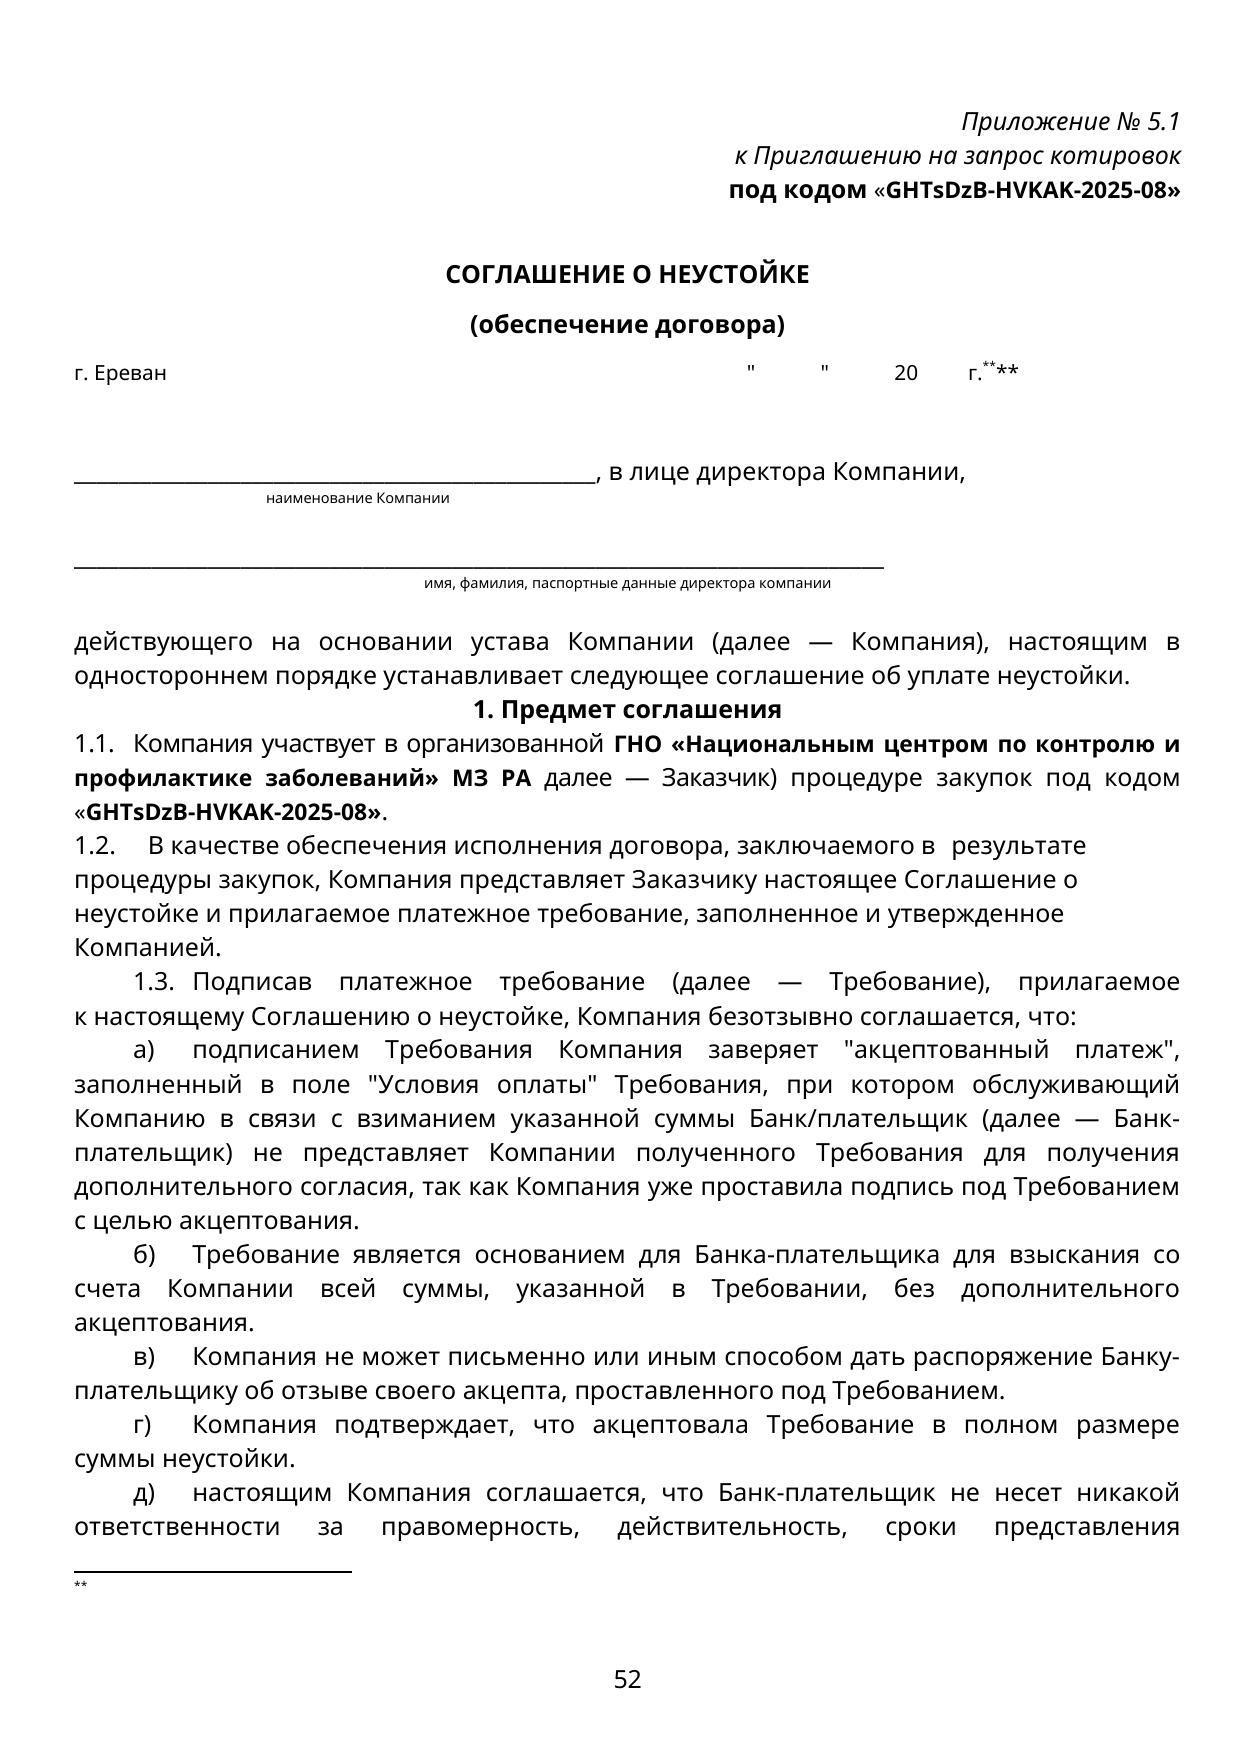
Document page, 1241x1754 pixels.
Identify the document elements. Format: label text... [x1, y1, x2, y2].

text СОГЛАШЕНИЕ О НЕУСТОЙКЕ [74, 256, 1181, 290]
text имя, фамилия, паспортные данные директора компании [74, 572, 1181, 607]
text а) подписанием Требования Компания заверяет "акцептованный платеж", заполненный в поле "Условия оплаты" Требования, при котором обслуживающий Компанию в связи с взиманием указанной суммы Банк/плательщик (далее — Банк-плательщик) не представляет Компании полученного Требования для получения дополнительного согласия, так как Компания уже проставила подпись под Требованием с целью акцептования. [74, 1032, 1181, 1237]
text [74, 1475, 1181, 1543]
text б) Требование является основанием для Банка-плательщика для взыскания со счета Компании всей суммы, указанной в Требовании, без дополнительного акцептования. [74, 1237, 1181, 1339]
text в) Компания не может письменно или иным способом дать распоряжение Банку-плательщику об отзыве своего акцепта, проставленного под Требованием. [74, 1339, 1181, 1407]
text _________________________________________________________________________ [74, 538, 1181, 572]
text _______________________________________________, в лице директора Компании, [74, 454, 1181, 488]
text 1.2. В качестве обеспечения исполнения договора, заключаемого в результате процедуры закупок, Компания представляет Заказчику настоящее Соглашение о неустойке и прилагаемое платежное требование, заполненное и утвержденное Компанией. [74, 828, 1181, 964]
table_header г. Ереван [63, 358, 561, 403]
table_header " " 20 г.** [561, 358, 1030, 403]
text 1.3. Подписав платежное требование (далее — Требование), прилагаемое к настоящему Соглашению о неустойке, Компания безотзывно соглашается, что: [74, 964, 1181, 1032]
text наименование Компании [266, 488, 1181, 522]
text (обеспечение договора) [74, 307, 1181, 341]
text 1.1. Компания участвует в организованной ГНО «Национальным центром по контролю и профилактике заболеваний» МЗ РА далее — Заказчик) процедуре закупок под кодом «GHTsDzB-HVKAK-2025-08». [74, 725, 1181, 828]
text к Приглашению на запрос котировок под кодом «GHTsDzB-HVKAK-2025-08» [74, 137, 1181, 206]
text действующего на основании устава Компании (далее — Компания), настоящим в одностороннем порядке устанавливает следующее соглашение об уплате неустойки. [74, 623, 1181, 691]
text Приложение № 5.1 [74, 103, 1181, 137]
text 1. Предмет соглашения [74, 691, 1181, 725]
text г) Компания подтверждает, что акцептовала Требование в полном размере суммы неустойки. [74, 1407, 1181, 1475]
